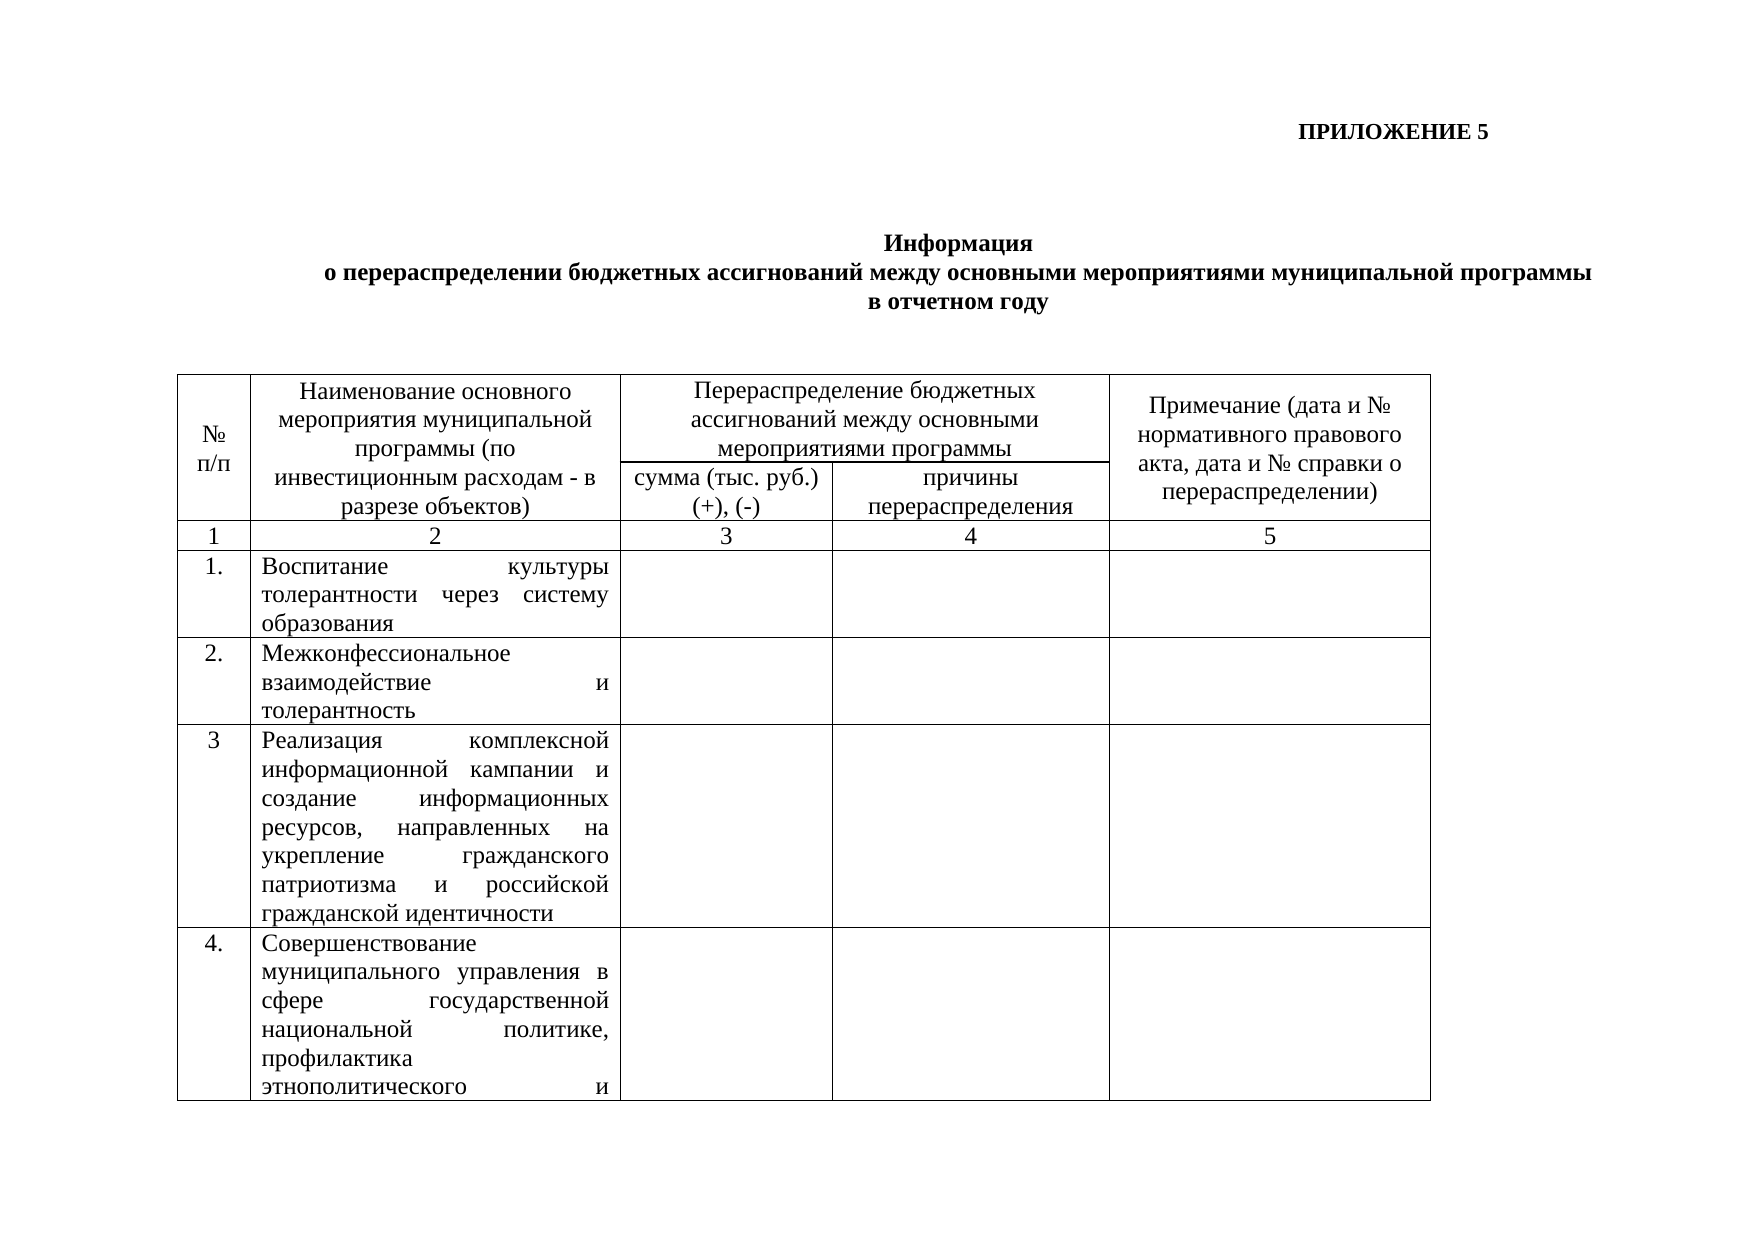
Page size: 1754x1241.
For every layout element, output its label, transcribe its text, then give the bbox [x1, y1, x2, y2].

table_cell [621, 928, 832, 1100]
table_cell 3 [621, 521, 832, 550]
table_cell Реализация комплексной информационной кампании и создание информационных ресурсов, направленных на укрепление гражданского патриотизма и российской гражданской идентичности [251, 725, 620, 927]
table_cell [621, 725, 832, 927]
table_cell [251, 928, 620, 1100]
table_header Перераспределение бюджетных ассигнований между основными мероприятиями программы [621, 375, 1109, 461]
table_cell причины перераспределения [833, 463, 1109, 520]
text ПРИЛОЖЕНИЕ 5 [1048, 118, 1665, 144]
table_header Примечание (дата и № нормативного правового акта, дата и № справки о перераспределении) [1110, 375, 1430, 520]
table_cell 4 [833, 521, 1109, 550]
table_cell 2. [178, 638, 250, 724]
table_cell 5 [1110, 521, 1430, 550]
subtitle о перераспределении бюджетных ассигнований между основными мероприятиями муниципальной программы [177, 257, 1665, 286]
subtitle Информация [177, 228, 1665, 257]
table_cell [1110, 725, 1430, 927]
table_cell [833, 551, 1109, 637]
table_cell 3 [178, 725, 250, 927]
table_cell [621, 638, 832, 724]
table_cell сумма (тыс. руб.) (+), (-) [621, 463, 832, 520]
table_cell Межконфессиональное взаимодействие и толерантность [251, 638, 620, 724]
table_cell [1110, 928, 1430, 1100]
table_cell 1. [178, 551, 250, 637]
table_cell [1110, 551, 1430, 637]
table_cell [1110, 638, 1430, 724]
table_header Наименование основного мероприятия муниципальной программы (по инвестиционным расходам - в разрезе объектов) [251, 375, 620, 520]
table_cell [621, 551, 832, 637]
table_cell [833, 638, 1109, 724]
table_cell [833, 725, 1109, 927]
table_cell [833, 928, 1109, 1100]
table_cell Воспитание культуры толерантности через систему образования [251, 551, 620, 637]
table_cell 2 [251, 521, 620, 550]
table_cell 1 [178, 521, 250, 550]
table_header № п/п [178, 375, 250, 520]
table_cell 4. [178, 928, 250, 1100]
subtitle в отчетном году [177, 286, 1665, 315]
